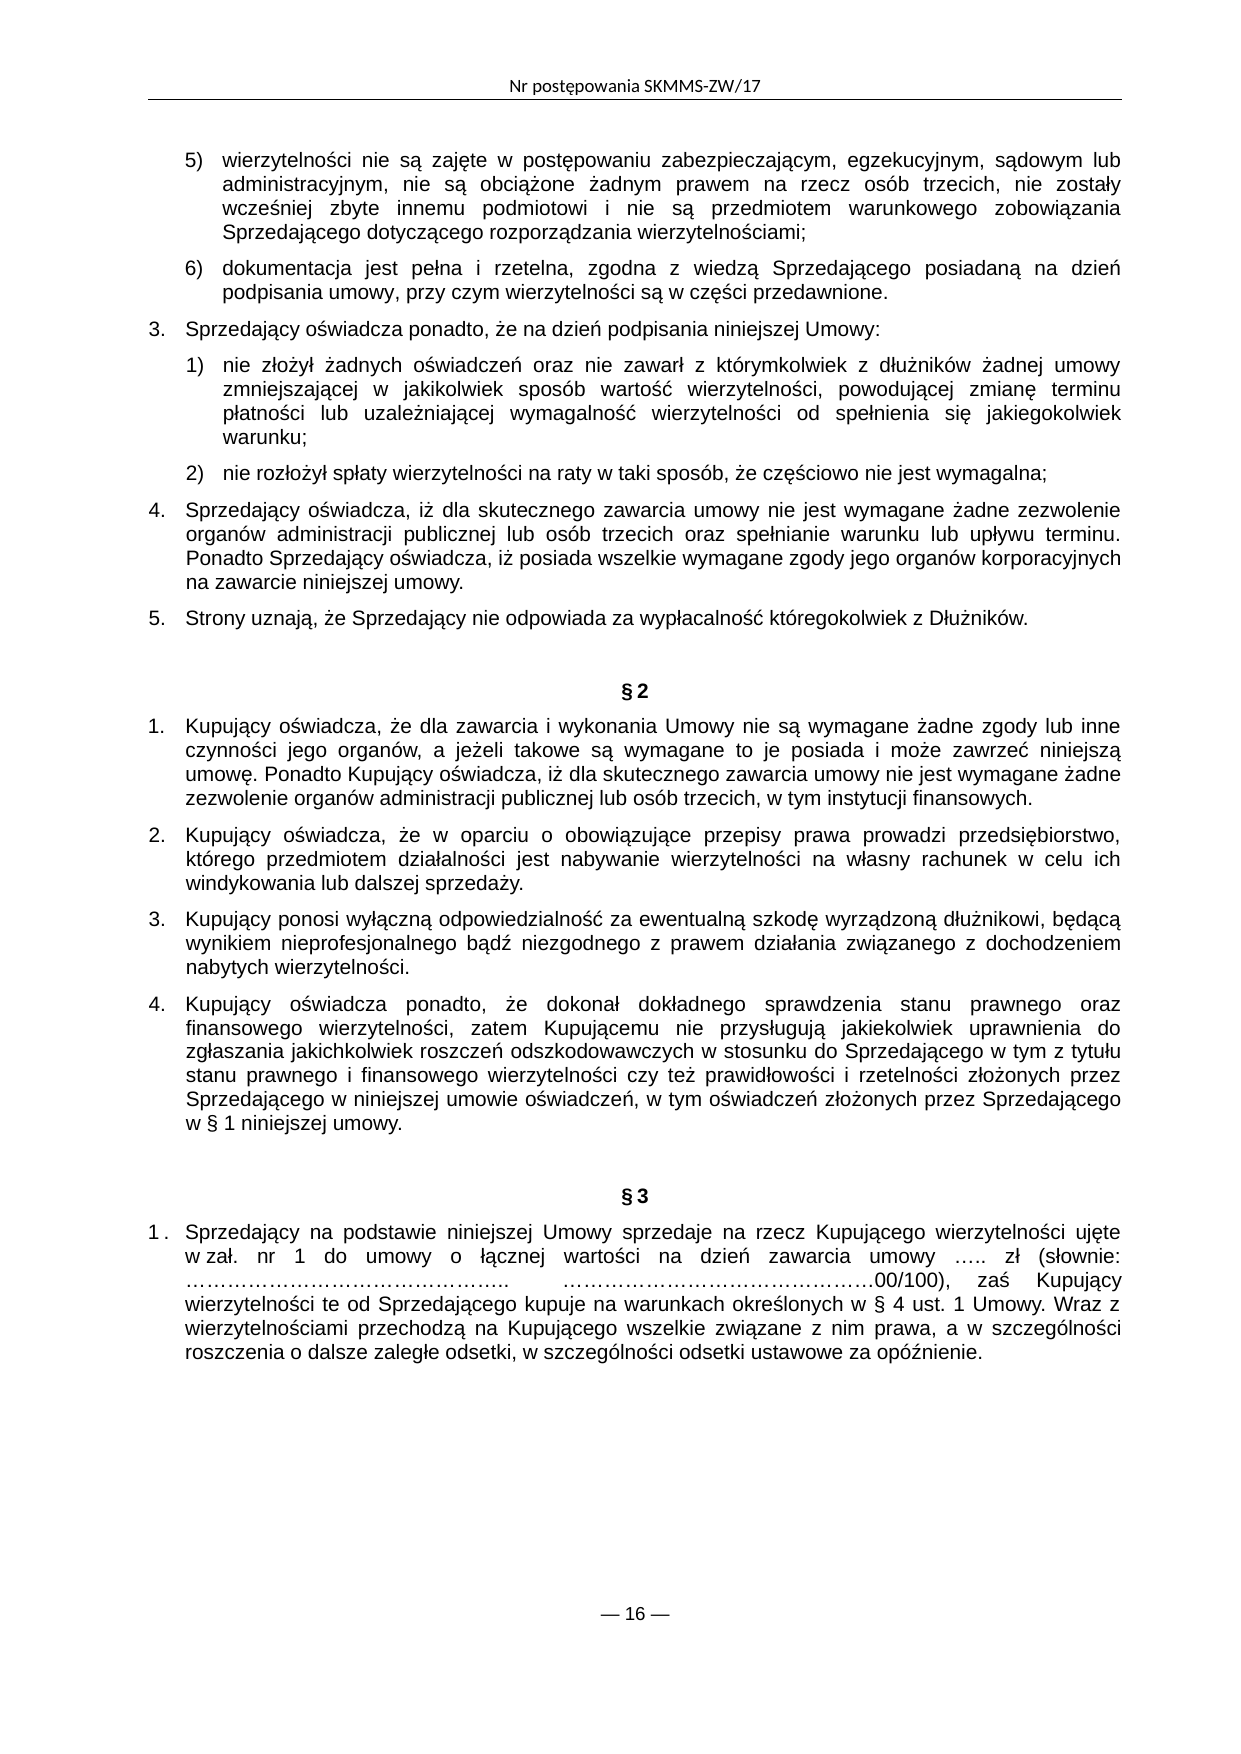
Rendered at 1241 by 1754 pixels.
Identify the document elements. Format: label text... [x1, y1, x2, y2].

list Kupujący ponosi wyłączną odpowiedzialność za ewentualną szkodę wyrządzoną dłużnikowi, będącą wynikiem nieprofesjonalnego bądź niezgodnego z prawem działania związanego z dochodzeniem nabytych wierzytelności. [148, 907, 1122, 979]
list Kupujący oświadcza, że w oparciu o obowiązujące przepisy prawa prowadzi przedsiębiorstwo, którego przedmiotem działalności jest nabywanie wierzytelności na własny rachunek w celu ich windykowania lub dalszej sprzedaży. [148, 823, 1122, 894]
text §3 [148, 1184, 1122, 1208]
list Sprzedający oświadcza, iż dla skutecznego zawarcia umowy nie jest wymagane żadne zezwolenie organów administracji publicznej lub osób trzecich oraz spełnianie warunku lub upływu terminu. Ponadto Sprzedający oświadcza, iż posiada wszelkie wymagane zgody jego organów korporacyjnych na zawarcie niniejszej umowy. [148, 498, 1122, 593]
text §2 [148, 678, 1122, 702]
list nie złożył żadnych oświadczeń oraz nie zawarł z którymkolwiek z dłużników żadnej umowy zmniejszającej w jakikolwiek sposób wartość wierzytelności, powodującej zmianę terminu płatności lub uzależniającej wymagalność wierzytelności od spełnienia się jakiegokolwiek warunku; [186, 353, 1122, 449]
list Sprzedający na podstawie niniejszej Umowy sprzedaje na rzecz Kupującego wierzytelności ujęte w zał. nr 1 do umowy o łącznej wartości na dzień zawarcia umowy ….. zł (słownie: ……………………………………….. ………………………………………00/100), zaś Kupujący wierzytelności te od Sprzedającego kupuje na warunkach określonych w § 4 ust. 1 Umowy. Wraz z wierzytelnościami przechodzą na Kupującego wszelkie związane z nim prawa, a w szczególności roszczenia o dalsze zaległe odsetki, w szczególności odsetki ustawowe za opóźnienie. [148, 1220, 1122, 1364]
list Kupujący oświadcza ponadto, że dokonał dokładnego sprawdzenia stanu prawnego oraz finansowego wierzytelności, zatem Kupującemu nie przysługują jakiekolwiek uprawnienia do zgłaszania jakichkolwiek roszczeń odszkodowawczych w stosunku do Sprzedającego w tym z tytułu stanu prawnego i finansowego wierzytelności czy też prawidłowości i rzetelności złożonych przez Sprzedającego w niniejszej umowie oświadczeń, w tym oświadczeń złożonych przez Sprzedającego w § 1 niniejszej umowy. [148, 991, 1122, 1135]
list Kupujący oświadcza, że dla zawarcia i wykonania Umowy nie są wymagane żadne zgody lub inne czynności jego organów, a jeżeli takowe są wymagane to je posiada i może zawrzeć niniejszą umowę. Ponadto Kupujący oświadcza, iż dla skutecznego zawarcia umowy nie jest wymagane żadne zezwolenie organów administracji publicznej lub osób trzecich, w tym instytucji finansowych. [148, 714, 1122, 810]
list Strony uznają, że Sprzedający nie odpowiada za wypłacalność któregokolwiek z Dłużników. [148, 606, 1122, 630]
list wierzytelności nie są zajęte w postępowaniu zabezpieczającym, egzekucyjnym, sądowym lub administracyjnym, nie są obciążone żadnym prawem na rzecz osób trzecich, nie zostały wcześniej zbyte innemu podmiotowi i nie są przedmiotem warunkowego zobowiązania Sprzedającego dotyczącego rozporządzania wierzytelnościami; [184, 148, 1122, 243]
list nie rozłożył spłaty wierzytelności na raty w taki sposób, że częściowo nie jest wymagalna; [186, 461, 1122, 485]
list dokumentacja jest pełna i rzetelna, zgodna z wiedzą Sprzedającego posiadaną na dzień podpisania umowy, przy czym wierzytelności są w części przedawnione. [184, 256, 1122, 304]
list Sprzedający oświadcza ponadto, że na dzień podpisania niniejszej Umowy: [148, 316, 1122, 340]
